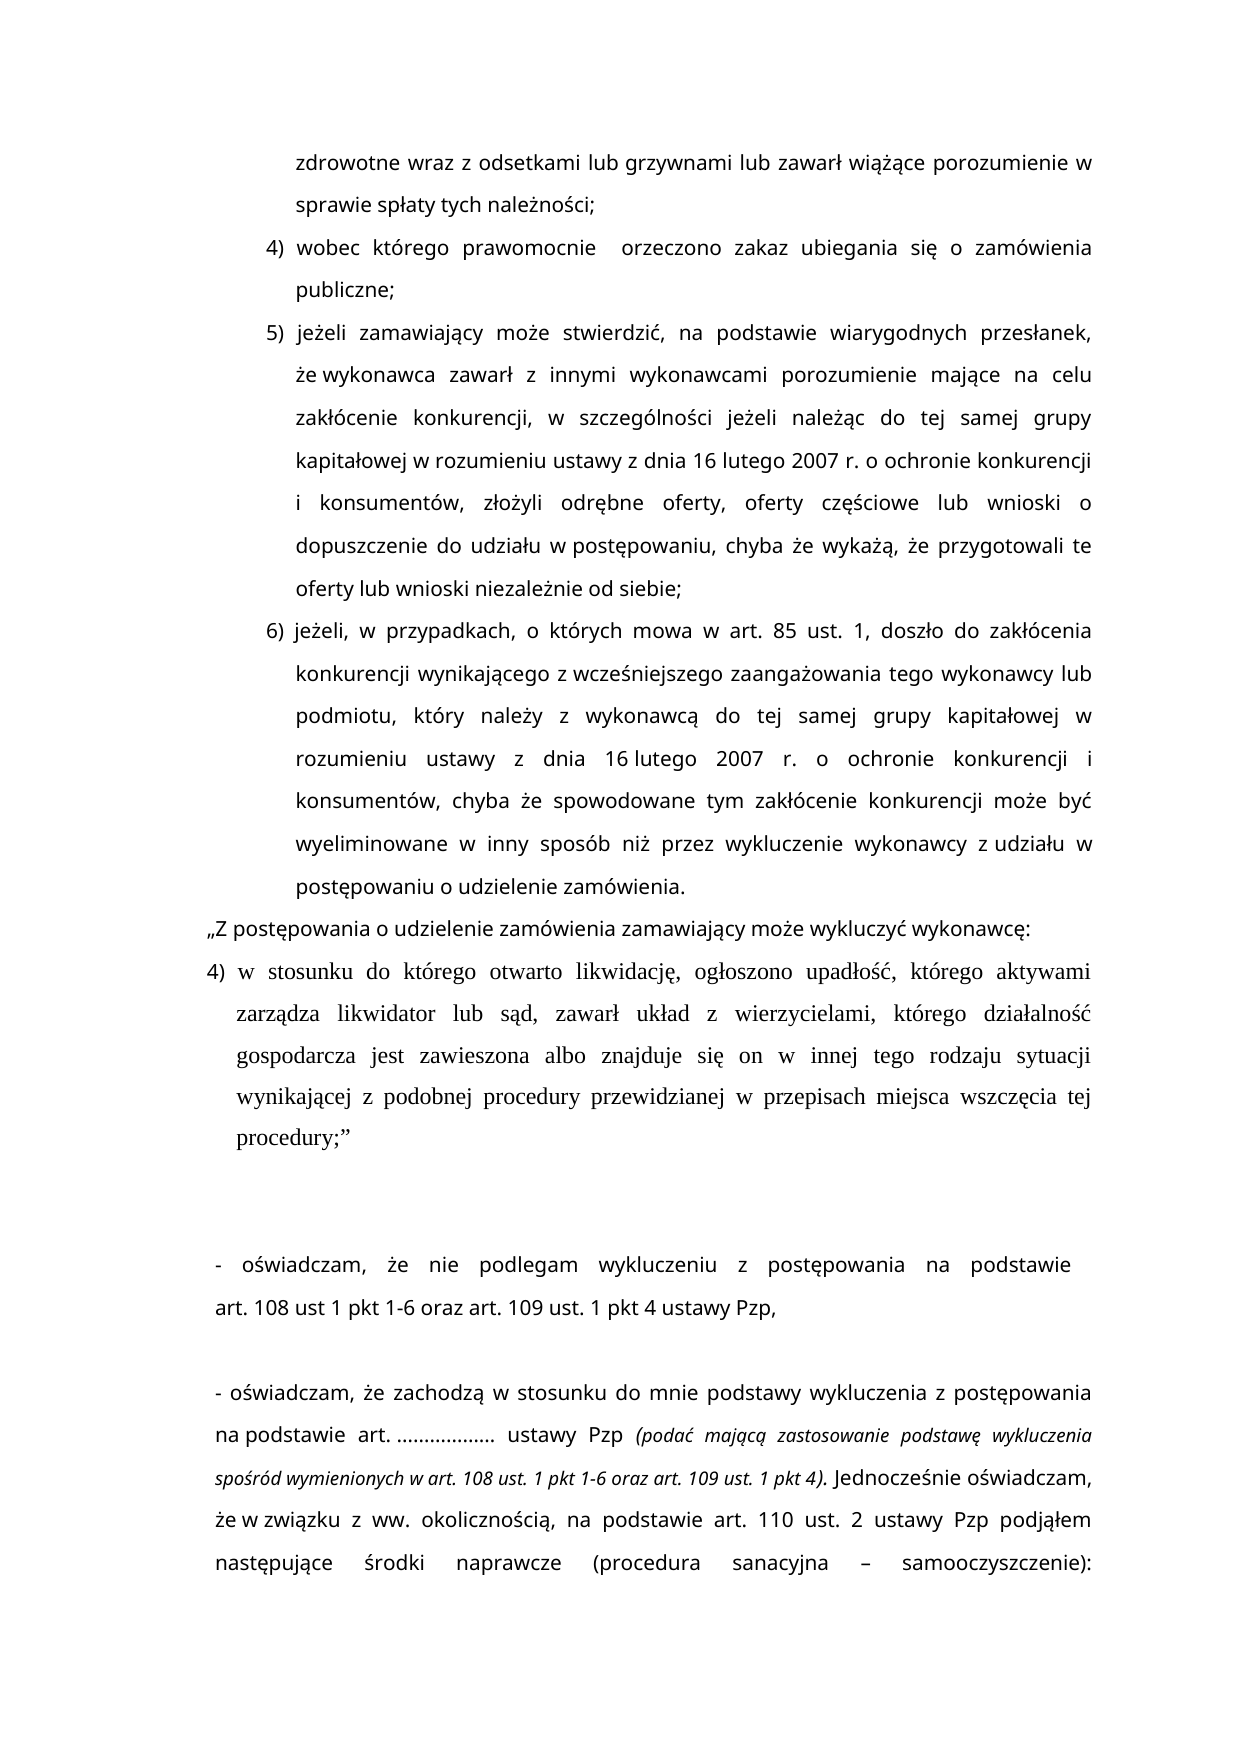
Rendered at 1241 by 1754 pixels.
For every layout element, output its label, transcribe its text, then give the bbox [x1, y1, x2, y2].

text 6) jeżeli, w przypadkach, o których mowa w art. 85 ust. 1, doszło do zakłócenia konkurencji wynikającego z wcześniejszego zaangażowania tego wykonawcy lub podmiotu, który należy z wykonawcą do tej samej grupy kapitałowej w rozumieniu ustawy z dnia 16 lutego 2007 r. o ochronie konkurencji i konsumentów, chyba że spowodowane tym zakłócenie konkurencji może być wyeliminowane w inny sposób niż przez wykluczenie wykonawcy z udziału w postępowaniu o udzielenie zamówienia. [266, 616, 1093, 900]
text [215, 1378, 1093, 1577]
text - oświadczam, że nie podlegam wykluczeniu z postępowania na podstawie art. 108 ust 1 pkt 1-6 oraz art. 109 ust. 1 pkt 4 ustawy Pzp, [215, 1250, 1093, 1321]
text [266, 148, 1093, 219]
text 5) jeżeli zamawiający może stwierdzić, na podstawie wiarygodnych przesłanek, że wykonawca zawarł z innymi wykonawcami porozumienie mające na celu zakłócenie konkurencji, w szczególności jeżeli należąc do tej samej grupy kapitałowej w rozumieniu ustawy z dnia 16 lutego 2007 r. o ochronie konkurencji i konsumentów, złożyli odrębne oferty, oferty częściowe lub wnioski o dopuszczenie do udziału w postępowaniu, chyba że wykażą, że przygotowali te oferty lub wnioski niezależnie od siebie; [266, 318, 1093, 602]
text 4) wobec którego prawomocnie orzeczono zakaz ubiegania się o zamówienia publiczne; [266, 233, 1093, 304]
text „Z postępowania o udzielenie zamówienia zamawiający może wykluczyć wykonawcę: [207, 914, 1093, 943]
text 4) w stosunku do którego otwarto likwidację, ogłoszono upadłość, którego aktywami zarządza likwidator lub sąd, zawarł układ z wierzycielami, którego działalność gospodarcza jest zawieszona albo znajduje się on w innej tego rodzaju sytuacji wynikającej z podobnej procedury przewidzianej w przepisach miejsca wszczęcia tej procedury;” [207, 957, 1093, 1151]
